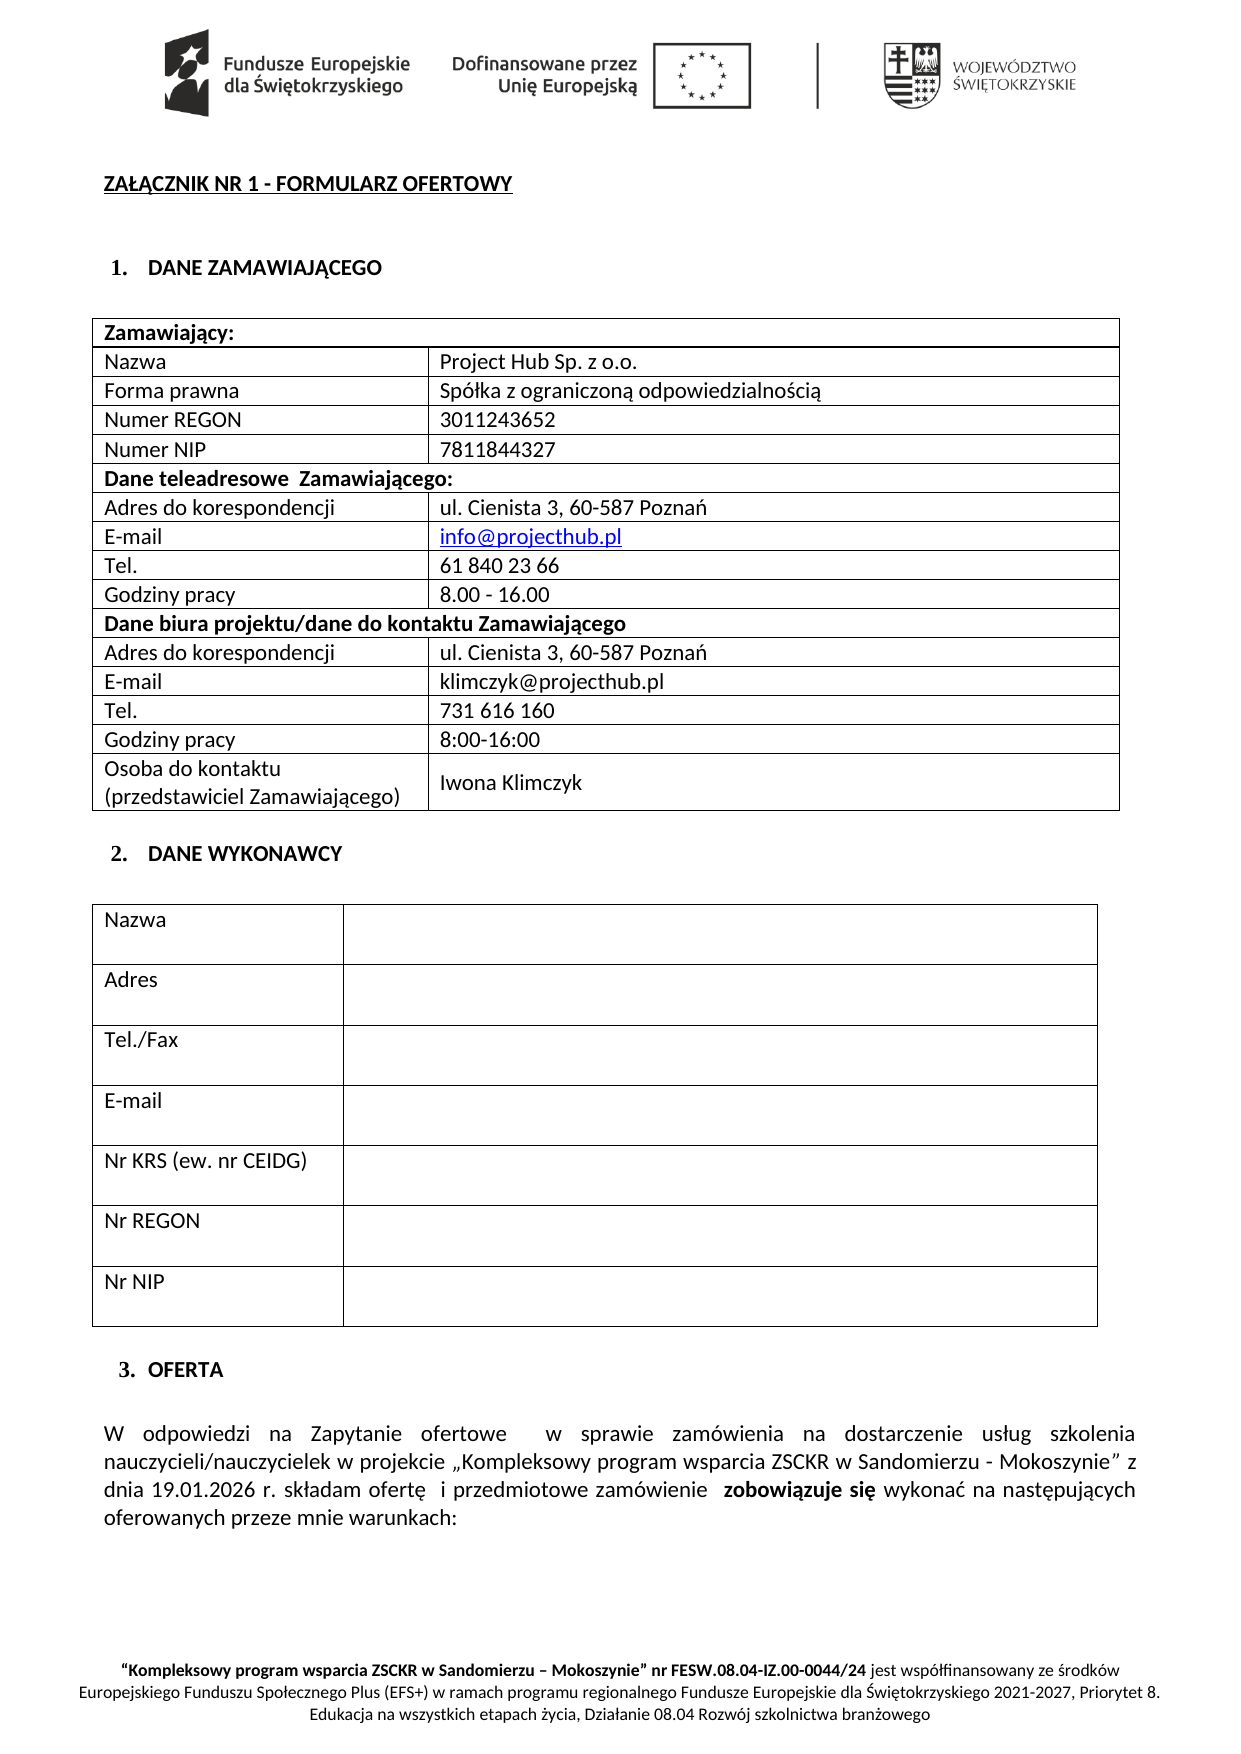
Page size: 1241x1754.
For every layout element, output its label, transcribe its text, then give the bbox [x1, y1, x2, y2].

table_cell Adres do korespondencji [93, 638, 428, 666]
table_cell Tel. [93, 696, 428, 724]
list DANE WYKONAWCY [110, 839, 1137, 867]
list OFERTA [118, 1355, 1137, 1383]
table_cell E-mail [93, 522, 428, 550]
table_cell Spółka z ograniczoną odpowiedzialnością [429, 377, 1119, 404]
table_cell [344, 1146, 1097, 1205]
text W odpowiedzi na Zapytanie ofertowe w sprawie zamówienia na dostarczenie usług szkolenia nauczycieli/nauczycielek w projekcie „Kompleksowy program wsparcia ZSCKR w Sandomierzu - Mokoszynie” z dnia 19.01.2026 r. składam ofertę i przedmiotowe zamówienie zobowiązuje się wykonać na następujących oferowanych przeze mnie warunkach: [103, 1419, 1137, 1532]
table_cell Numer REGON [93, 406, 428, 434]
table_cell Osoba do kontaktu (przedstawiciel Zamawiającego) [93, 754, 428, 810]
table_cell [344, 1086, 1097, 1145]
table_cell Forma prawna [93, 377, 428, 404]
table_cell E-mail [93, 667, 428, 695]
table_cell Nr NIP [93, 1267, 343, 1326]
table_cell 8:00-16:00 [429, 725, 1119, 753]
text ZAŁĄCZNIK NR 1 - FORMULARZ OFERTOWY [103, 169, 1137, 197]
table_cell [344, 965, 1097, 1024]
table_cell Tel./Fax [93, 1026, 343, 1085]
table_cell klimczyk@projecthub.pl [429, 667, 1119, 695]
table_cell Adres do korespondencji [93, 493, 428, 521]
table_cell 7811844327 [429, 435, 1119, 463]
table_cell info@projecthub.pl [429, 522, 1119, 550]
table_cell 731 616 160 [429, 696, 1119, 724]
table_cell 3011243652 [429, 406, 1119, 434]
table_cell Dane teleadresowe Zamawiającego: [93, 464, 1119, 492]
table_header Nazwa [93, 905, 343, 964]
table_cell [344, 1206, 1097, 1266]
table_cell Nr REGON [93, 1206, 343, 1266]
table_cell Nazwa [93, 348, 428, 376]
table_header [344, 905, 1097, 964]
table_cell Tel. [93, 551, 428, 579]
table_cell Iwona Klimczyk [429, 754, 1119, 810]
table_cell Dane biura projektu/dane do kontaktu Zamawiającego [93, 609, 1119, 637]
table_cell 61 840 23 66 [429, 551, 1119, 579]
table_cell Numer NIP [93, 435, 428, 463]
table_cell Godziny pracy [93, 725, 428, 753]
table_cell [344, 1267, 1097, 1326]
table_cell 8.00 - 16.00 [429, 580, 1119, 608]
list DANE ZAMAWIAJĄCEGO [110, 253, 1137, 281]
table_cell [344, 1026, 1097, 1085]
table_cell Nr KRS (ew. nr CEIDG) [93, 1146, 343, 1205]
table_header Zamawiający: [93, 319, 1119, 346]
table_cell Godziny pracy [93, 580, 428, 608]
table_cell Project Hub Sp. z o.o. [429, 348, 1119, 376]
table_cell ul. Cienista 3, 60-587 Poznań [429, 493, 1119, 521]
table_cell Adres [93, 965, 343, 1024]
table_cell E-mail [93, 1086, 343, 1145]
table_cell ul. Cienista 3, 60-587 Poznań [429, 638, 1119, 666]
picture [164, 29, 1076, 117]
